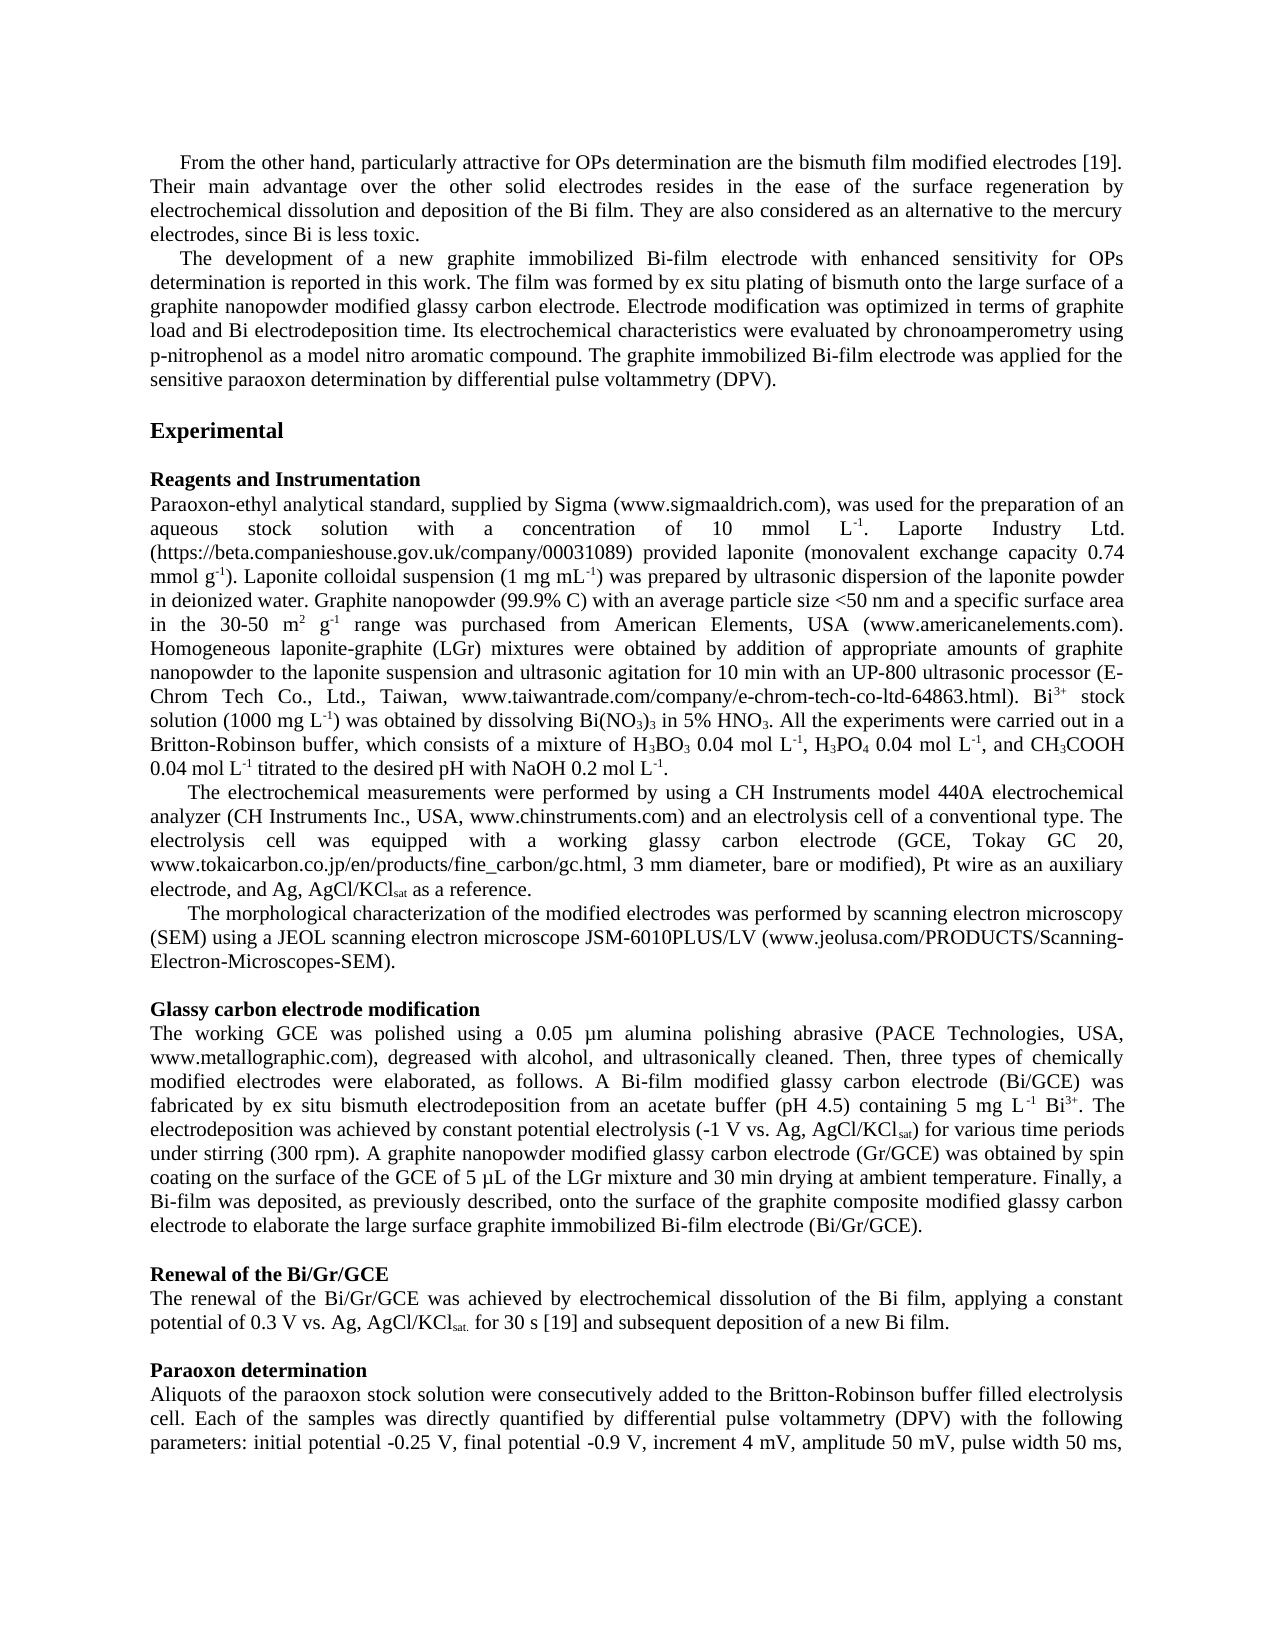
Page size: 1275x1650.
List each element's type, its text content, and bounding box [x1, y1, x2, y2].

text Reagents and Instrumentation [150, 467, 1125, 491]
text The electrochemical measurements were performed by using a CH Instruments model 440A electrochemical analyzer (CH Instruments Inc., USA, www.chinstruments.com) and an electrolysis cell of a conventional type. The electrolysis cell was equipped with a working glassy carbon electrode (GCE, Tokay GC 20, www.tokaicarbon.co.jp/en/products/fine_carbon/gc.html, 3 mm diameter, bare or modified), Pt wire as an auxiliary electrode, and Ag, AgCl/KClsat as a reference. [150, 780, 1125, 901]
text The development of a new graphite immobilized Bi-film electrode with enhanced sensitivity for OPs determination is reported in this work. The film was formed by ex situ plating of bismuth onto the large surface of a graphite nanopowder modified glassy carbon electrode. Electrode modification was optimized in terms of graphite load and Bi electrodeposition time. Its electrochemical characteristics were evaluated by chronoamperometry using p-nitrophenol as a model nitro aromatic compound. The graphite immobilized Bi-film electrode was applied for the sensitive paraoxon determination by differential pulse voltammetry (DPV). [150, 246, 1125, 391]
text Paraoxon determination [150, 1358, 1125, 1382]
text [150, 1382, 1125, 1454]
text Paraoxon-ethyl analytical standard, supplied by Sigma (www.sigmaaldrich.com), was used for the preparation of an aqueous stock solution with a concentration of 10 mmol L-1. Laporte Industry Ltd. (https://beta.companieshouse.gov.uk/company/00031089) provided laponite (monovalent exchange capacity 0.74 mmol g-1). Laponite colloidal suspension (1 mg mL-1) was prepared by ultrasonic dispersion of the laponite powder in deionized water. Graphite nanopowder (99.9% C) with an average particle size <50 nm and a specific surface area in the 30-50 m2 g-1 range was purchased from American Elements, USA (www.americanelements.com). Homogeneous laponite-graphite (LGr) mixtures were obtained by addition of appropriate amounts of graphite nanopowder to the laponite suspension and ultrasonic agitation for 10 min with an UP-800 ultrasonic processor (E-Chrom Tech Co., Ltd., Taiwan, www.taiwantrade.com/company/e-chrom-tech-co-ltd-64863.html). Bi3+ stock solution (1000 mg L-1) was obtained by dissolving Bi(NO3)3 in 5% HNO3. All the experiments were carried out in a Britton-Robinson buffer, which consists of a mixture of H3BO3 0.04 mol L-1, H3PO4 0.04 mol L-1, and CH3COOH 0.04 mol L-1 titrated to the desired pH with NaOH 0.2 mol L-1. [150, 491, 1125, 780]
text The working GCE was polished using a 0.05 µm alumina polishing abrasive (PACE Technologies, USA, www.metallographic.com), degreased with alcohol, and ultrasonically cleaned. Then, three types of chemically modified electrodes were elaborated, as follows. A Bi-film modified glassy carbon electrode (Bi/GCE) was fabricated by ex situ bismuth electrodeposition from an acetate buffer (pH 4.5) containing 5 mg L-1 Bi3+. The electrodeposition was achieved by constant potential electrolysis (-1 V vs. Ag, AgCl/KClsat) for various time periods under stirring (300 rpm). A graphite nanopowder modified glassy carbon electrode (Gr/GCE) was obtained by spin coating on the surface of the GCE of 5 µL of the LGr mixture and 30 min drying at ambient temperature. Finally, a Bi-film was deposited, as previously described, onto the surface of the graphite composite modified glassy carbon electrode to elaborate the large surface graphite immobilized Bi-film electrode (Bi/Gr/GCE). [150, 1021, 1125, 1237]
text Experimental [150, 417, 1125, 443]
text The renewal of the Bi/Gr/GCE was achieved by electrochemical dissolution of the Bi film, applying a constant potential of 0.3 V vs. Ag, AgCl/KClsat. for 30 s [19] and subsequent deposition of a new Bi film. [150, 1286, 1125, 1334]
text Glassy carbon electrode modification [150, 997, 1125, 1021]
text Renewal of the Bi/Gr/GCE [150, 1261, 1125, 1286]
text The morphological characterization of the modified electrodes was performed by scanning electron microscopy (SEM) using a JEOL scanning electron microscope JSM-6010PLUS/LV (www.jeolusa.com/PRODUCTS/Scanning-Electron-Microscopes-SEM). [150, 901, 1125, 973]
text From the other hand, particularly attractive for OPs determination are the bismuth film modified electrodes [19]. Their main advantage over the other solid electrodes resides in the ease of the surface regeneration by electrochemical dissolution and deposition of the Bi film. They are also considered as an alternative to the mercury electrodes, since Bi is less toxic. [150, 150, 1125, 246]
